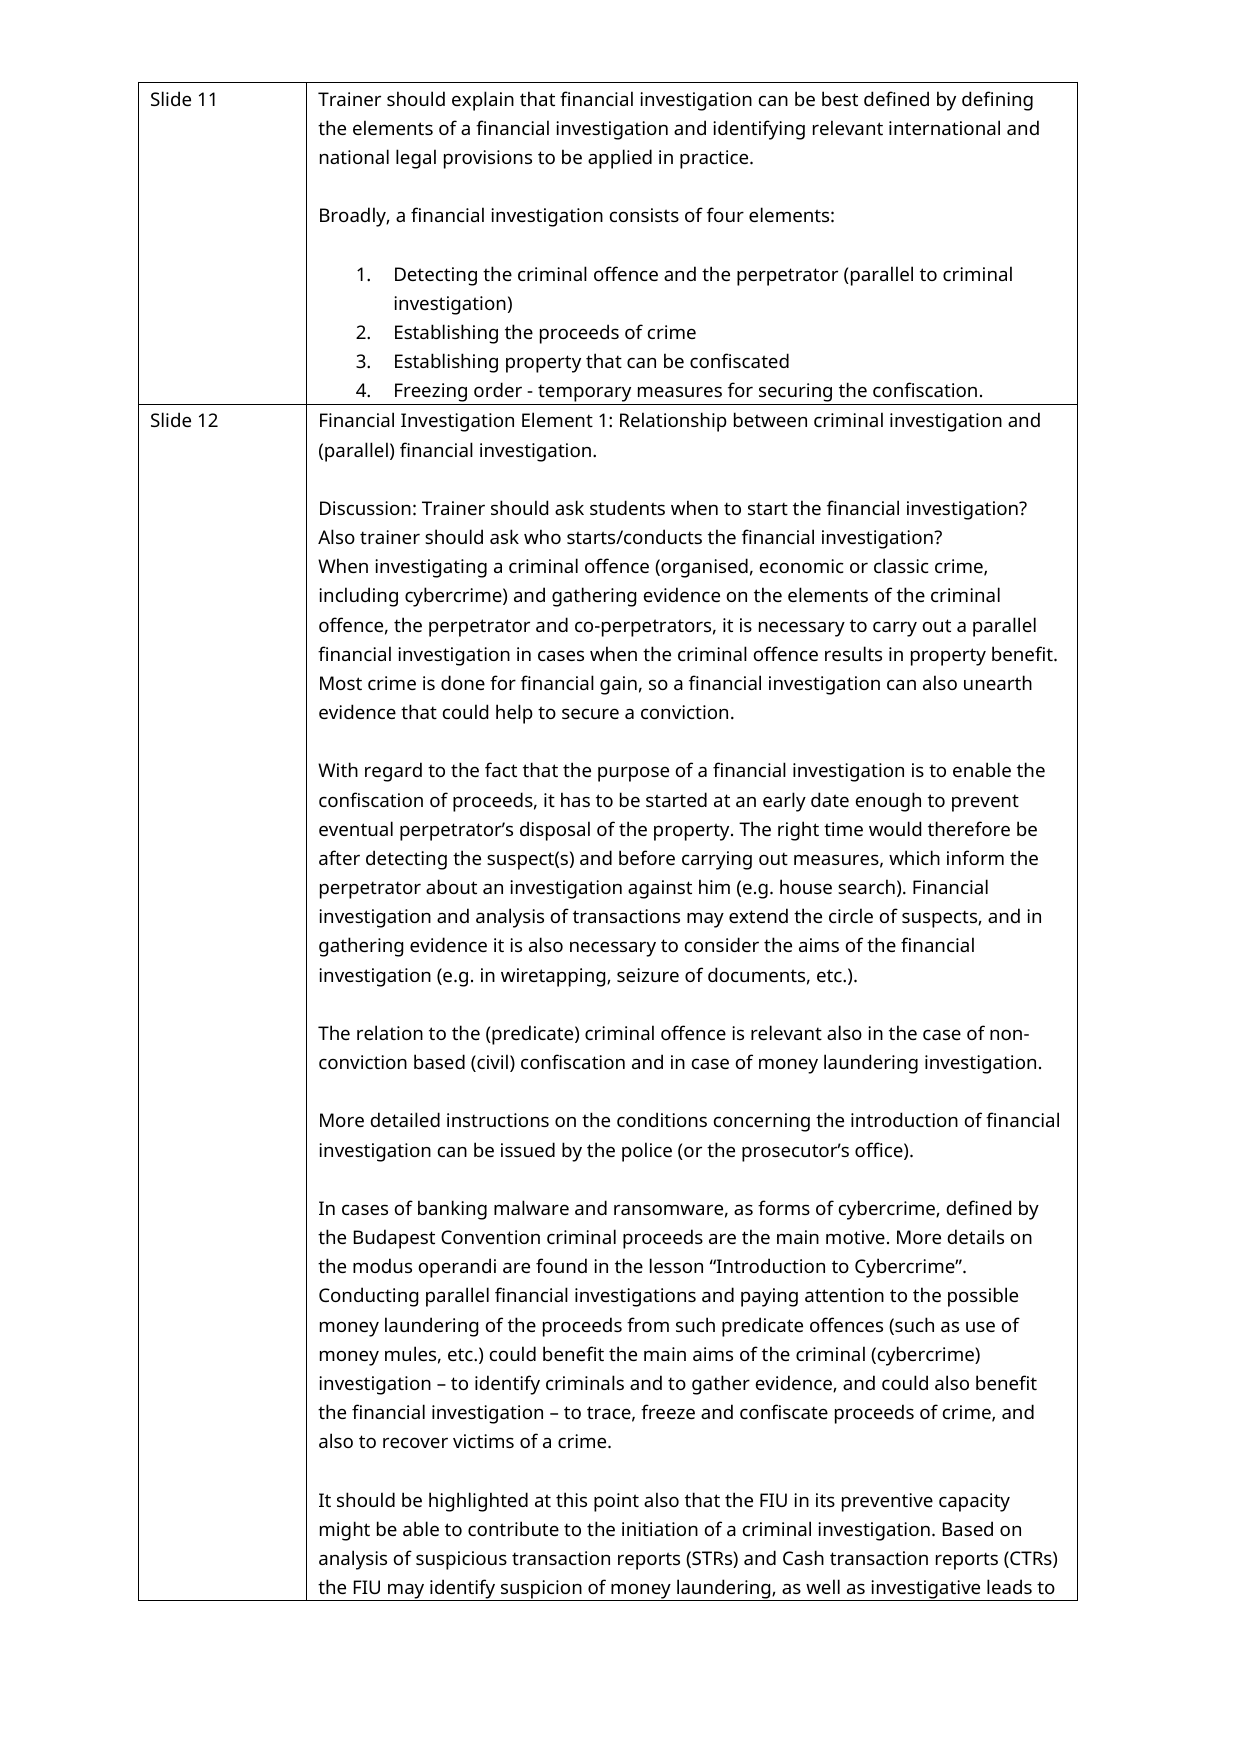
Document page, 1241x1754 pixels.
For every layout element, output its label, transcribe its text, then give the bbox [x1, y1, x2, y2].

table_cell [307, 405, 1077, 1600]
table_cell Slide 11 [139, 83, 306, 403]
table_cell Trainer should explain that financial investigation can be best defined by defining the elements of a financial investigation and identifying relevant international and national legal provisions to be applied in practice. Broadly, a financial investigation consists of four elements: Detecting the criminal offence and the perpetrator (parallel to criminal investigation) Establishing the proceeds of crime Establishing property that can be confiscated Freezing order - temporary measures for securing the confiscation. [307, 83, 1077, 403]
table_cell Slide 12 [139, 405, 306, 1600]
